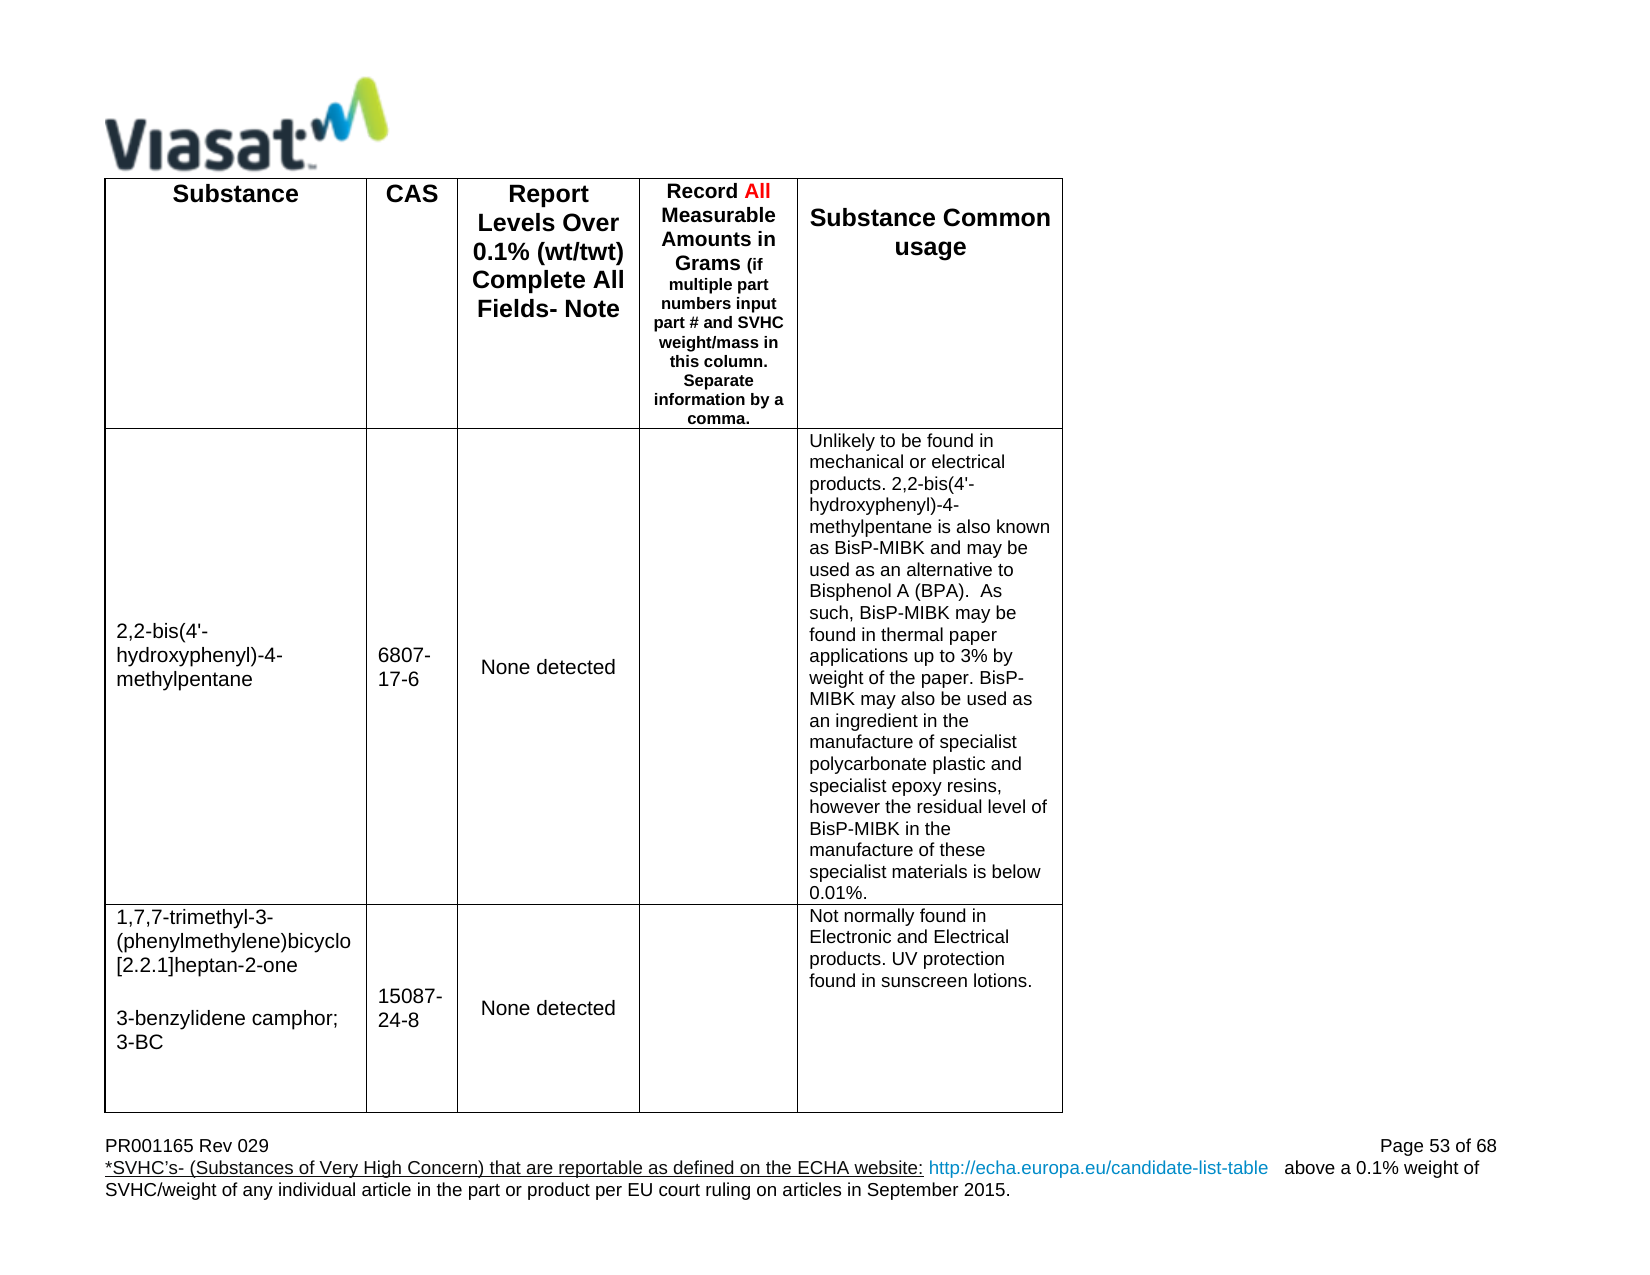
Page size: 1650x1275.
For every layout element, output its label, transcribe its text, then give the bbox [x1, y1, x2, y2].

table_cell 15087-24-8 [367, 905, 457, 1112]
table_header Substance Common usage [798, 179, 1062, 428]
table_cell 2,2-bis(4'-hydroxyphenyl)-4-methylpentane [106, 429, 366, 904]
table_header Record All Measurable Amounts in Grams (if multiple part numbers input part # and SVHC weight/mass in this column. Separate information by a comma. [640, 179, 797, 428]
picture [105, 75, 438, 178]
table_cell [640, 905, 797, 1112]
table_cell Unlikely to be found in mechanical or electrical products. 2,2-bis(4'-hydroxyphenyl)-4-methylpentane is also known as BisP-MIBK and may be used as an alternative to Bisphenol A (BPA). As such, BisP-MIBK may be found in thermal paper applications up to 3% by weight of the paper. BisP-MIBK may also be used as an ingredient in the manufacture of specialist polycarbonate plastic and specialist epoxy resins, however the residual level of BisP-MIBK in the manufacture of these specialist materials is below 0.01%. [798, 429, 1062, 904]
table_cell [458, 905, 639, 1112]
table_header Report Levels Over 0.1% (wt/twt) Complete All Fields- Note [458, 179, 639, 428]
table_cell [458, 429, 639, 904]
table_header CAS [367, 179, 457, 428]
table_cell [640, 429, 797, 904]
table_cell 1,7,7-trimethyl-3-(phenylmethylene)bicyclo[2.2.1]heptan-2-one 3-benzylidene camphor; 3-BC [106, 905, 366, 1112]
table_header Substance [106, 179, 366, 428]
table_cell Not normally found in Electronic and Electrical products. UV protection found in sunscreen lotions. [798, 905, 1062, 1112]
table_cell 6807-17-6 [367, 429, 457, 904]
